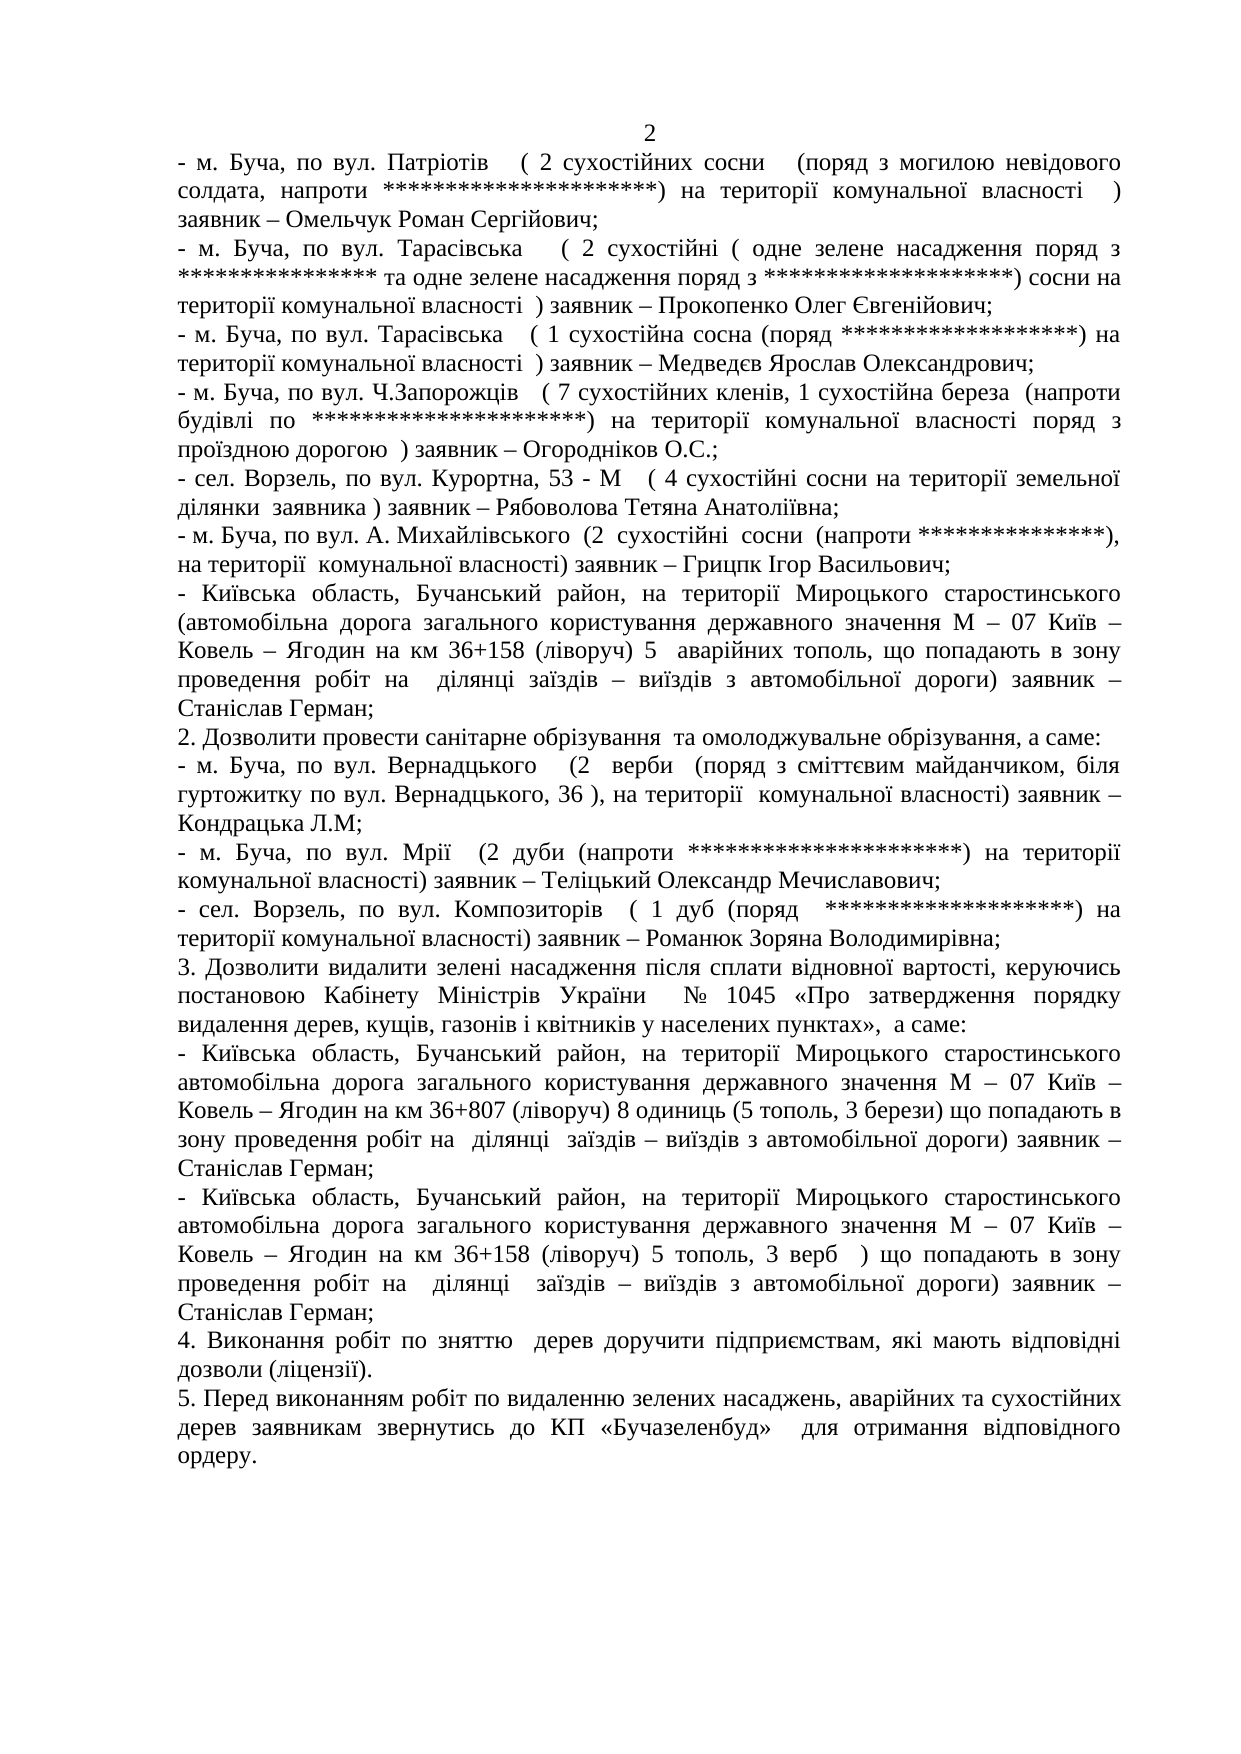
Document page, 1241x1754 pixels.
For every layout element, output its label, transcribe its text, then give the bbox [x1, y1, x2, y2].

text - м. Буча, по вул. Тарасівська ( 2 сухостійні ( одне зелене насадження поряд з **************** та одне зелене насадження поряд з ********************) сосни на території комунальної власності ) заявник – Прокопенко Олег Євгенійович; [177, 233, 1122, 319]
text - м. Буча, по вул. Патріотів ( 2 сухостійних сосни (поряд з могилою невідового солдата, напроти **********************) на території комунальної власності ) заявник – Омельчук Роман Сергійович; [177, 147, 1122, 233]
text 2 [177, 118, 1122, 147]
text - Київська область, Бучанський район, на території Мироцького старостинського (автомобільна дорога загального користування державного значення М – 07 Київ – Ковель – Ягодин на км 36+158 (ліворуч) 5 аварійних тополь, що попадають в зону проведення робіт на ділянці заїздів – виїздів з автомобільної дороги) заявник – Станіслав Герман; [177, 578, 1122, 722]
text - м. Буча, по вул. Тарасівська ( 1 сухостійна сосна (поряд *******************) на території комунальної власності ) заявник – Медведєв Ярослав Олександрович; [177, 319, 1122, 377]
text - м. Буча, по вул. Мрії (2 дуби (напроти **********************) на території комунальної власності) заявник – Теліцький Олександр Мечиславович; [177, 837, 1122, 894]
text - Київська область, Бучанський район, на території Мироцького старостинського автомобільна дорога загального користування державного значення М – 07 Київ – Ковель – Ягодин на км 36+807 (ліворуч) 8 одиниць (5 тополь, 3 берези) що попадають в зону проведення робіт на ділянці заїздів – виїздів з автомобільної дороги) заявник – Станіслав Герман; [177, 1038, 1122, 1182]
text - сел. Ворзель, по вул. Композиторів ( 1 дуб (поряд ********************) на території комунальної власності) заявник – Романюк Зоряна Володимирівна; [177, 894, 1122, 952]
text - м. Буча, по вул. А. Михайлівського (2 сухостійні сосни (напроти ***************), на території комунальної власності) заявник – Грицпк Ігор Васильович; [177, 521, 1122, 578]
text - Київська область, Бучанський район, на території Мироцького старостинського автомобільна дорога загального користування державного значення М – 07 Київ – Ковель – Ягодин на км 36+158 (ліворуч) 5 тополь, 3 верб ) що попадають в зону проведення робіт на ділянці заїздів – виїздів з автомобільної дороги) заявник – Станіслав Герман; [177, 1182, 1122, 1326]
text - м. Буча, по вул. Ч.Запорожців ( 7 сухостійних кленів, 1 сухостійна береза (напроти будівлі по **********************) на території комунальної власності поряд з проїздною дорогою ) заявник – Огородніков О.С.; [177, 377, 1122, 463]
text 5. Перед виконанням робіт по видаленню зелених насаджень, аварійних та сухостійних дерев заявникам звернутись до КП «Бучазеленбуд» для отримання відповідного ордеру. [177, 1383, 1122, 1469]
text 4. Виконання робіт по зняттю дерев доручити підприємствам, які мають відповідні дозволи (ліцензії). [177, 1326, 1122, 1383]
text - сел. Ворзель, по вул. Курортна, 53 - М ( 4 сухостійні сосни на території земельної ділянки заявника ) заявник – Рябоволова Тетяна Анатоліївна; [177, 463, 1122, 521]
text 2. Дозволити провести санітарне обрізування та омолоджувальне обрізування, а саме: [177, 722, 1122, 751]
text 3. Дозволити видалити зелені насадження після сплати відновної вартості, керуючись постановою Кабінету Міністрів України № 1045 «Про затвердження порядку видалення дерев, кущів, газонів і квітників у населених пунктах», а саме: [177, 952, 1122, 1038]
text - м. Буча, по вул. Вернадцького (2 верби (поряд з сміттєвим майданчиком, біля гуртожитку по вул. Вернадцького, 36 ), на території комунальної власності) заявник – Кондрацька Л.М; [177, 751, 1122, 837]
